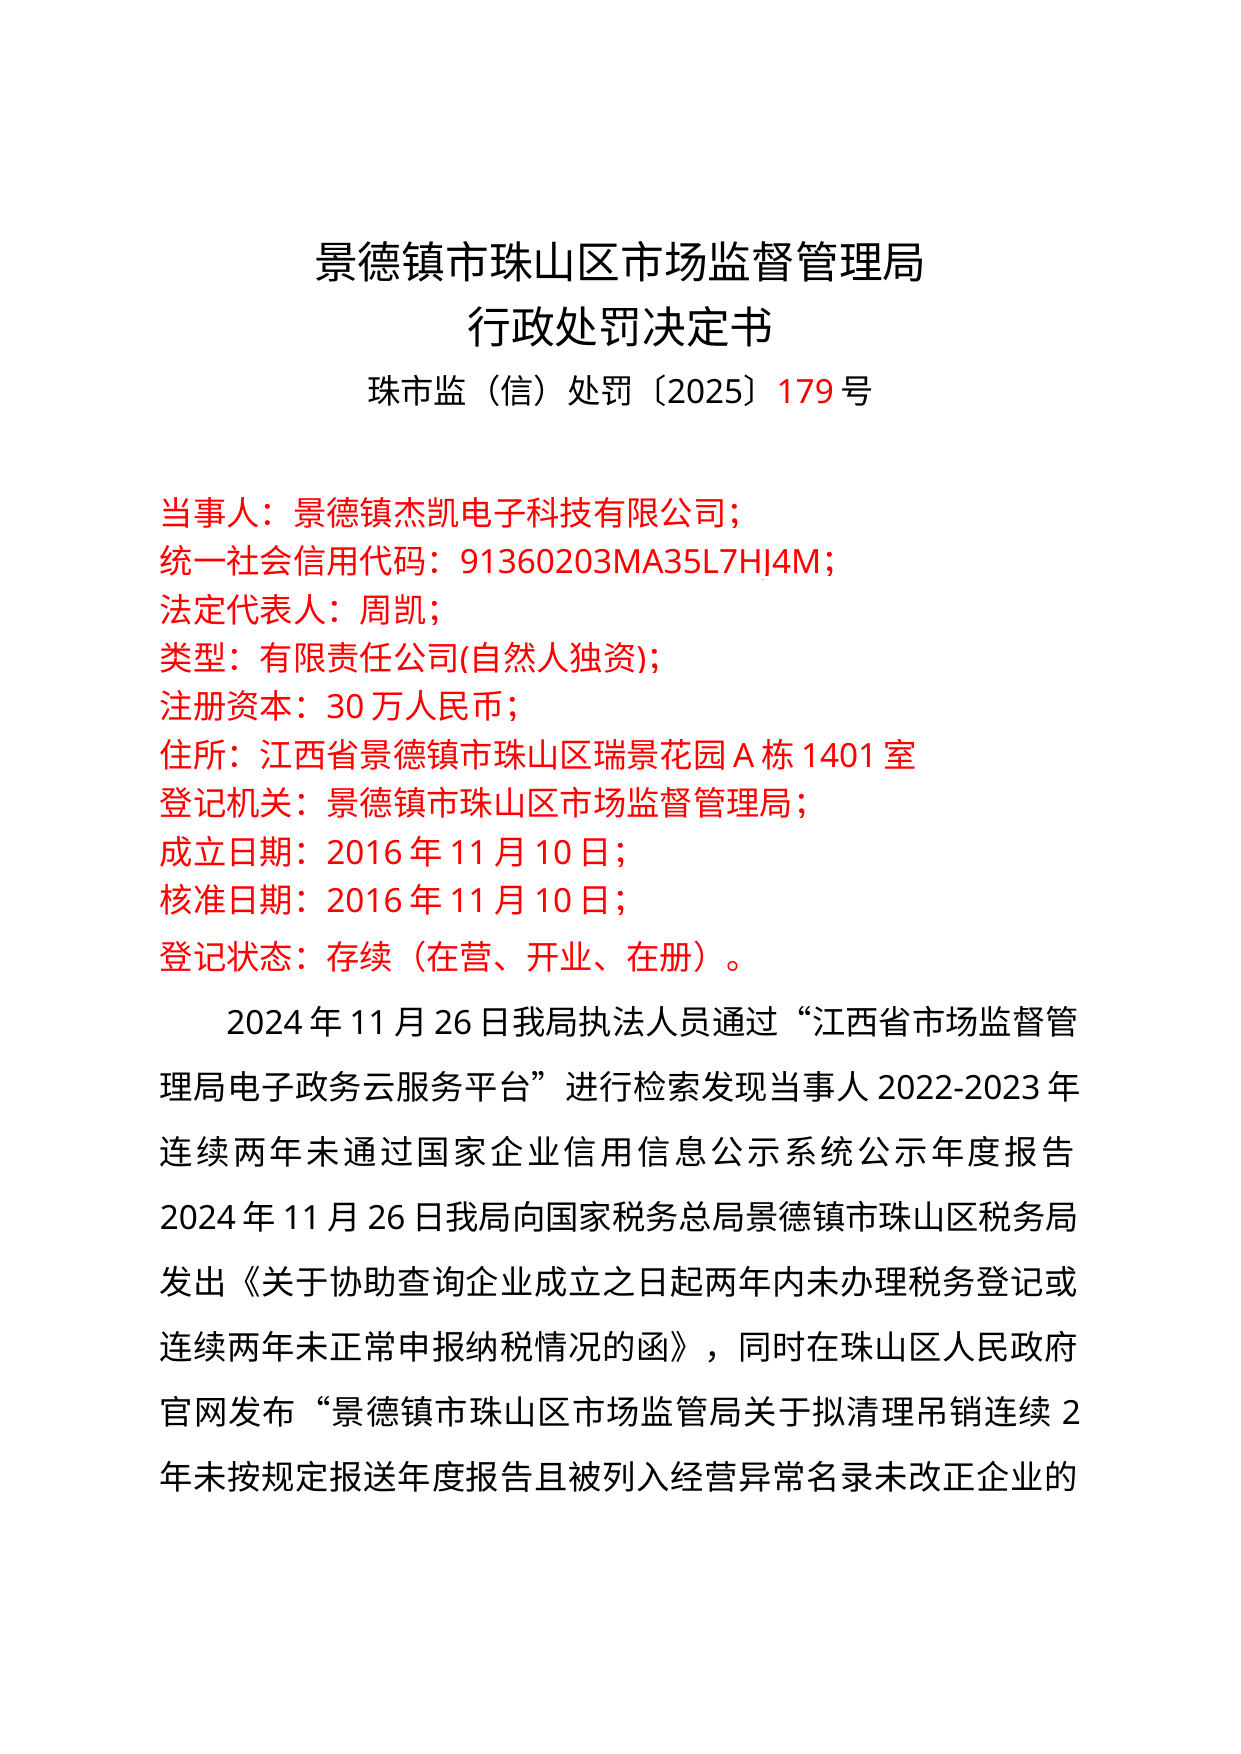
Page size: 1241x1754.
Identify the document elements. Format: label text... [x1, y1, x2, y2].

text 统一社会信用代码：91360203MA35L7HJ4M； [159, 535, 1081, 584]
subtitle 景德镇市珠山区市场监督管理局 [159, 227, 1081, 292]
text 核准日期：2016年11月10日； [159, 874, 1081, 922]
text 法定代表人：周凯； [159, 584, 1081, 632]
subtitle 行政处罚决定书 [159, 292, 1081, 357]
text 珠市监（信）处罚〔2025〕179号 [159, 357, 1081, 422]
text 类型：有限责任公司(自然人独资)； [159, 632, 1081, 680]
text 登记状态：存续（在营、开业、在册）。 [159, 922, 1081, 987]
text 住所：江西省景德镇市珠山区瑞景花园A栋1401室 [159, 729, 1081, 777]
text 注册资本：30万人民币； [159, 680, 1081, 729]
text 当事人：景德镇杰凯电子科技有限公司； [159, 487, 1081, 535]
text 成立日期：2016年11月10日； [159, 825, 1081, 874]
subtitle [159, 987, 1081, 1507]
text 登记机关：景德镇市珠山区市场监督管理局； [159, 777, 1081, 825]
